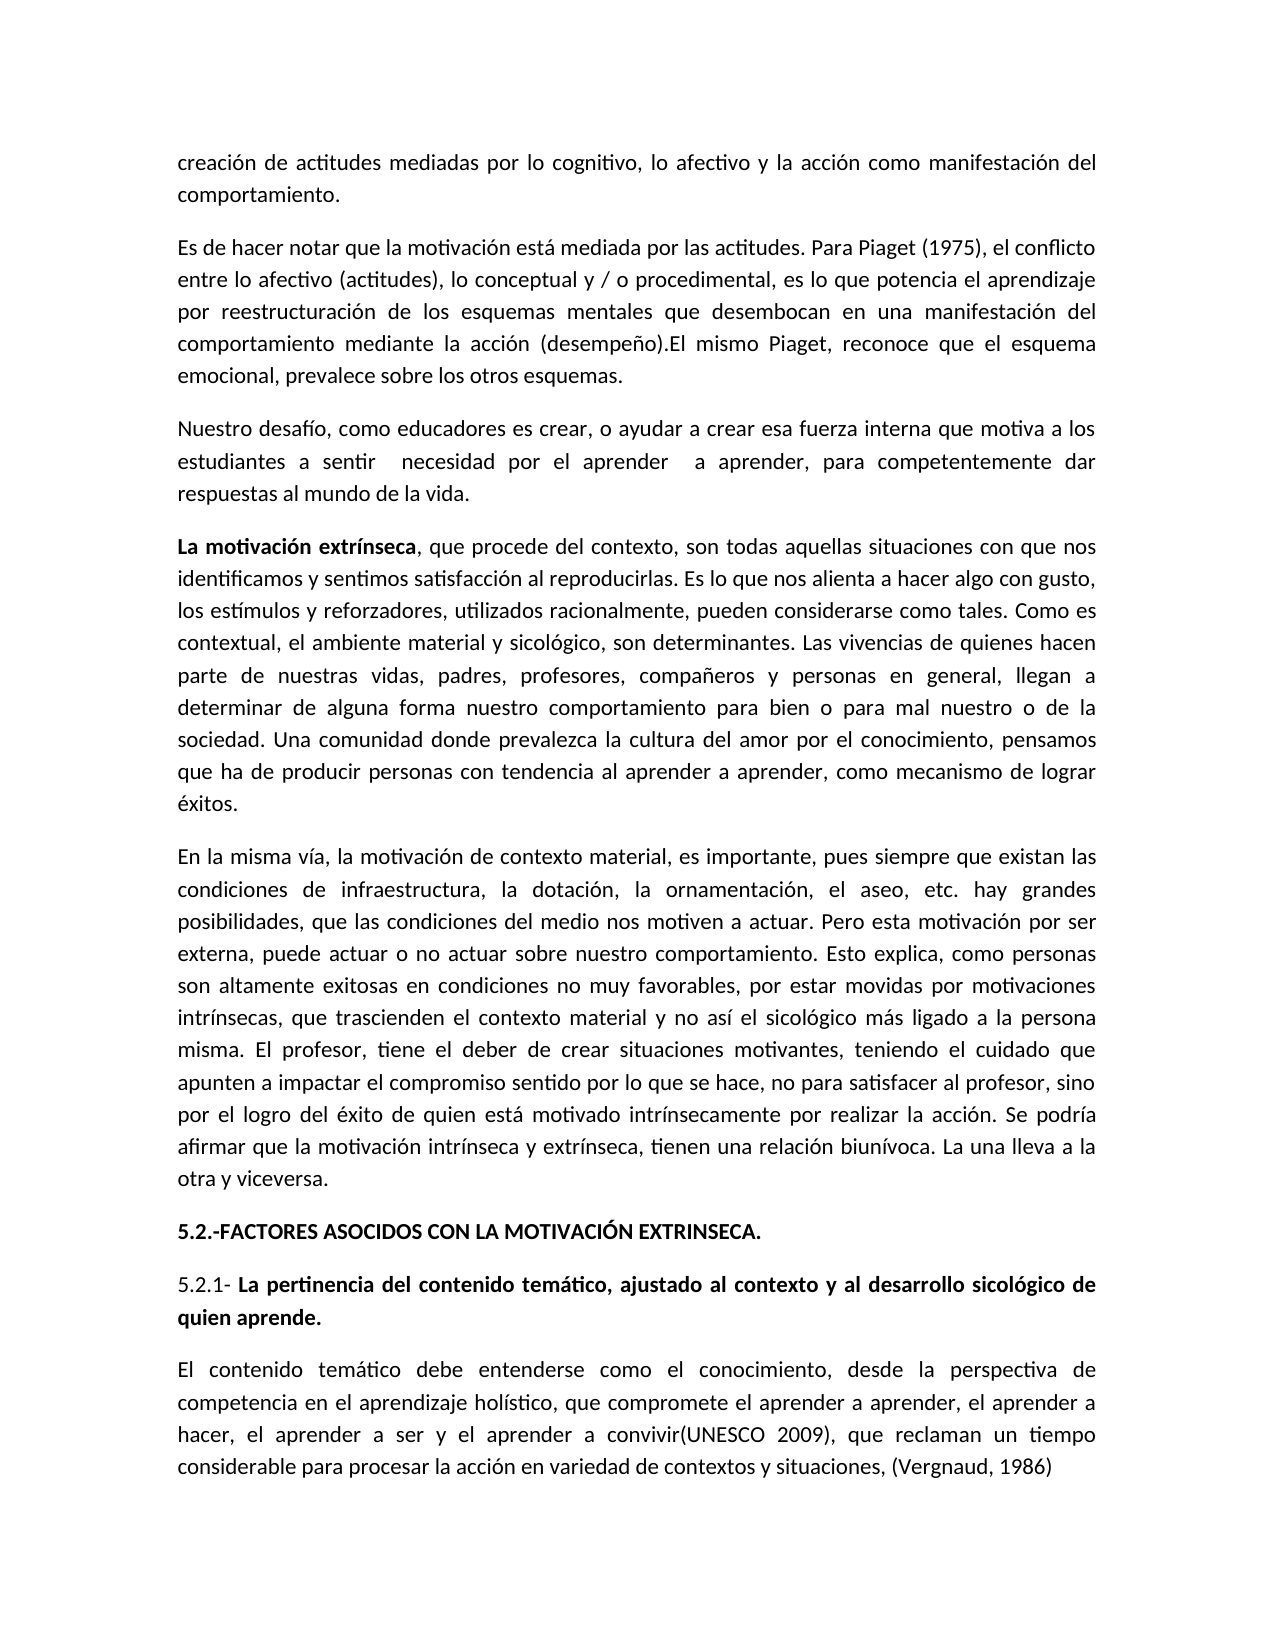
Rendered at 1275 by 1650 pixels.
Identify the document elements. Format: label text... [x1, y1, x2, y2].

text Es de hacer notar que la motivación está mediada por las actitudes. Para Piaget (1975), el conflicto entre lo afectivo (actitudes), lo conceptual y / o procedimental, es lo que potencia el aprendizaje por reestructuración de los esquemas mentales que desembocan en una manifestación del comportamiento mediante la acción (desempeño).El mismo Piaget, reconoce que el esquema emocional, prevalece sobre los otros esquemas. [177, 233, 1098, 389]
text Nuestro desafío, como educadores es crear, o ayudar a crear esa fuerza interna que motiva a los estudiantes a sentir necesidad por el aprender a aprender, para competentemente dar respuestas al mundo de la vida. [177, 414, 1098, 507]
text El contenido temático debe entenderse como el conocimiento, desde la perspectiva de competencia en el aprendizaje holístico, que compromete el aprender a aprender, el aprender a hacer, el aprender a ser y el aprender a convivir(UNESCO 2009), que reclaman un tiempo considerable para procesar la acción en variedad de contextos y situaciones, (Vergnaud, 1986) [177, 1356, 1098, 1480]
text En la misma vía, la motivación de contexto material, es importante, pues siempre que existan las condiciones de infraestructura, la dotación, la ornamentación, el aseo, etc. hay grandes posibilidades, que las condiciones del medio nos motiven a actuar. Pero esta motivación por ser externa, puede actuar o no actuar sobre nuestro comportamiento. Esto explica, como personas son altamente exitosas en condiciones no muy favorables, por estar movidas por motivaciones intrínsecas, que trascienden el contexto material y no así el sicológico más ligado a la persona misma. El profesor, tiene el deber de crear situaciones motivantes, teniendo el cuidado que apunten a impactar el compromiso sentido por lo que se hace, no para satisfacer al profesor, sino por el logro del éxito de quien está motivado intrínsecamente por realizar la acción. Se podría afirmar que la motivación intrínseca y extrínseca, tienen una relación biunívoca. La una lleva a la otra y viceversa. [177, 842, 1098, 1192]
text La motivación extrínseca, que procede del contexto, son todas aquellas situaciones con que nos identificamos y sentimos satisfacción al reproducirlas. Es lo que nos alienta a hacer algo con gusto, los estímulos y reforzadores, utilizados racionalmente, pueden considerarse como tales. Como es contextual, el ambiente material y sicológico, son determinantes. Las vivencias de quienes hacen parte de nuestras vidas, padres, profesores, compañeros y personas en general, llegan a determinar de alguna forma nuestro comportamiento para bien o para mal nuestro o de la sociedad. Una comunidad donde prevalezca la cultura del amor por el conocimiento, pensamos que ha de producir personas con tendencia al aprender a aprender, como mecanismo de lograr éxitos. [177, 532, 1098, 817]
text 5.2.1- La pertinencia del contenido temático, ajustado al contexto y al desarrollo sicológico de quien aprende. [177, 1270, 1098, 1331]
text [177, 148, 1098, 208]
text 5.2.-FACTORES ASOCIDOS CON LA MOTIVACIÓN EXTRINSECA. [177, 1217, 1098, 1245]
